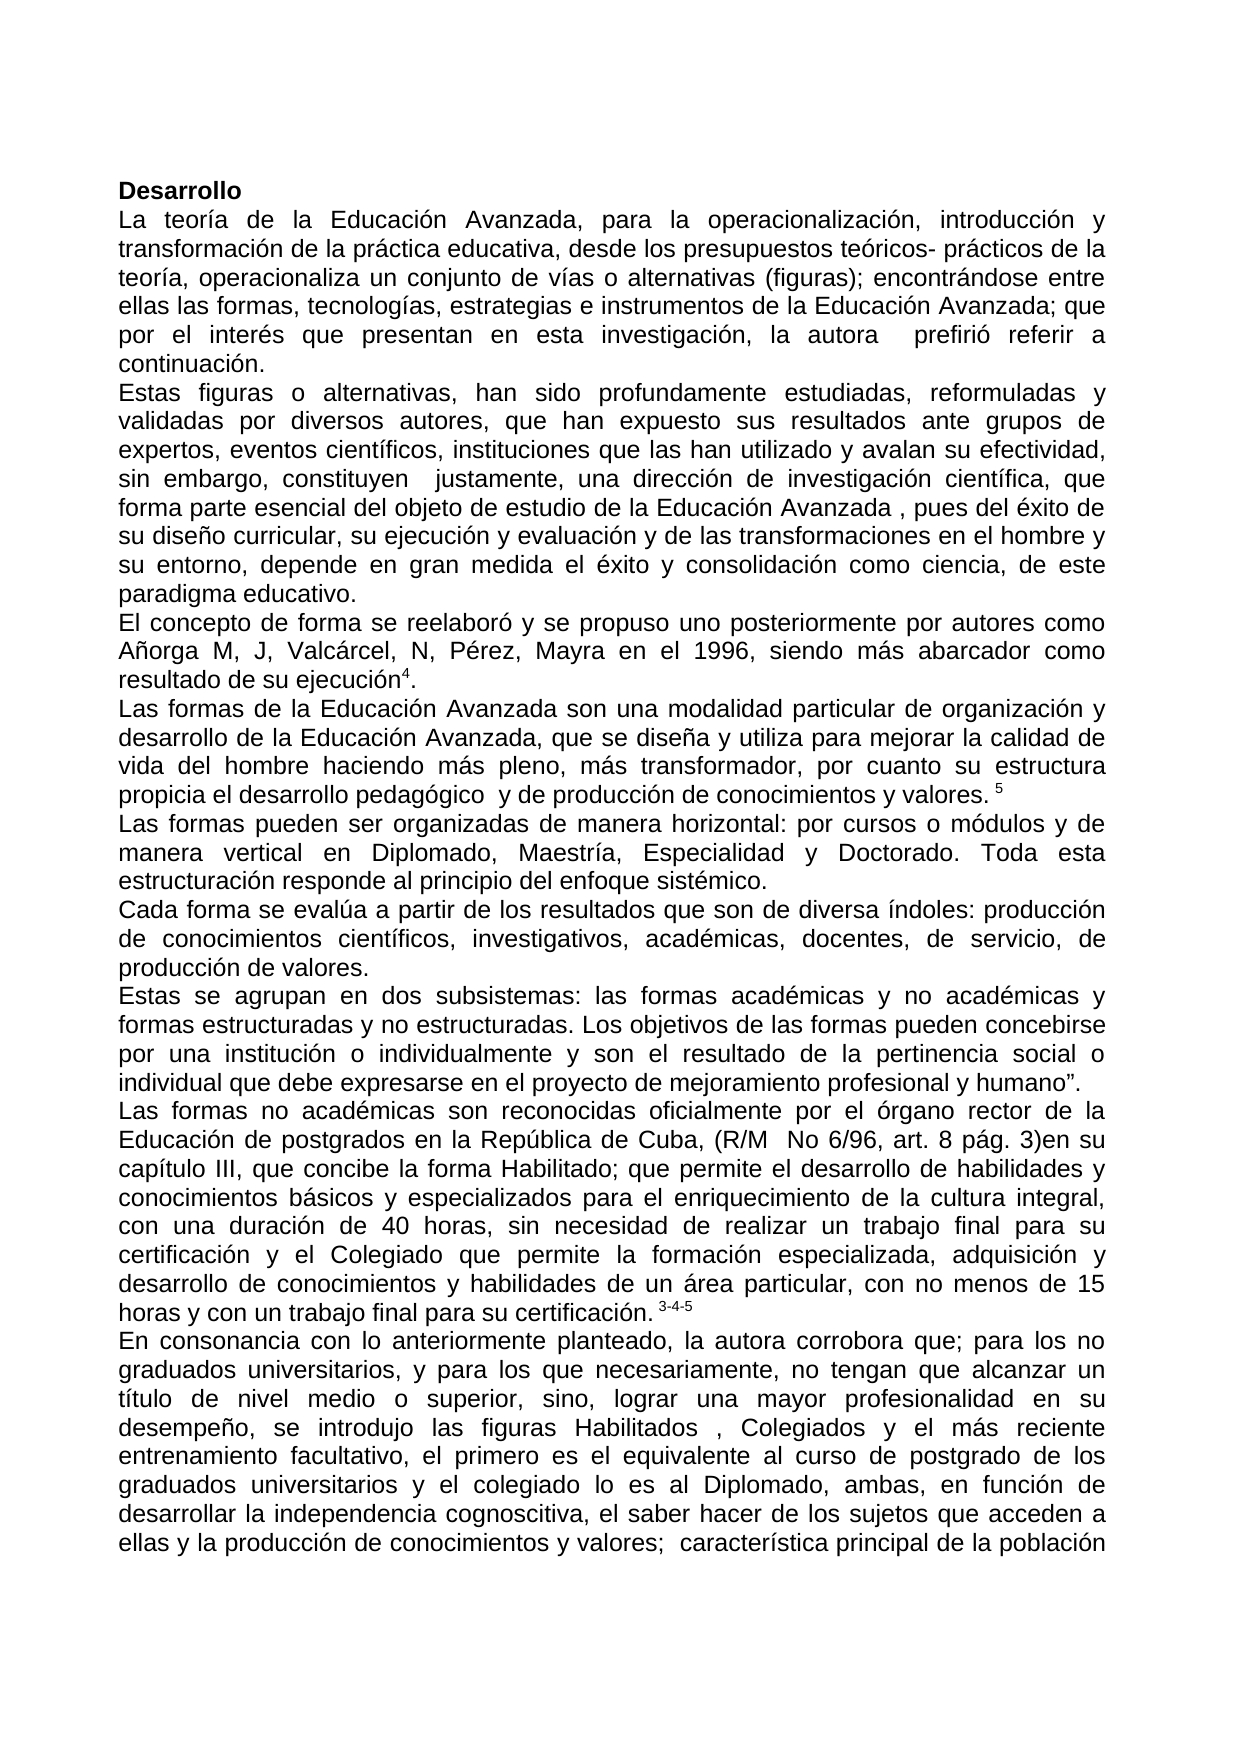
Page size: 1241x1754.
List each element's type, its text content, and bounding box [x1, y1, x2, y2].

text Las formas no académicas son reconocidas oficialmente por el órgano rector de la Educación de postgrados en la República de Cuba, (R/M No 6/96, art. 8 pág. 3)en su capítulo III, que concibe la forma Habilitado; que permite el desarrollo de habilidades y conocimientos básicos y especializados para el enriquecimiento de la cultura integral, con una duración de 40 horas, sin necesidad de realizar un trabajo final para su certificación y el Colegiado que permite la formación especializada, adquisición y desarrollo de conocimientos y habilidades de un área particular, con no menos de 15 horas y con un trabajo final para su certificación. 3-4-5 [118, 1096, 1107, 1326]
text El concepto de forma se reelaboró y se propuso uno posteriormente por autores como Añorga M, J, Valcárcel, N, Pérez, Mayra en el 1996, siendo más abarcador como resultado de su ejecución4. [118, 608, 1107, 694]
text Las formas pueden ser organizadas de manera horizontal: por cursos o módulos y de manera vertical en Diplomado, Maestría, Especialidad y Doctorado. Toda esta estructuración responde al principio del enfoque sistémico. [118, 809, 1107, 895]
text Desarrollo [118, 176, 1107, 205]
text La teoría de la Educación Avanzada, para la operacionalización, introducción y transformación de la práctica educativa, desde los presupuestos teóricos- prácticos de la teoría, operacionaliza un conjunto de vías o alternativas (figuras); encontrándose entre ellas las formas, tecnologías, estrategias e instrumentos de la Educación Avanzada; que por el interés que presentan en esta investigación, la autora prefirió referir a continuación. [118, 205, 1107, 378]
text Estas se agrupan en dos subsistemas: las formas académicas y no académicas y formas estructuradas y no estructuradas. Los objetivos de las formas pueden concebirse por una institución o individualmente y son el resultado de la pertinencia social o individual que debe expresarse en el proyecto de mejoramiento profesional y humano”. [118, 981, 1107, 1096]
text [118, 1326, 1107, 1556]
text Cada forma se evalúa a partir de los resultados que son de diversa índoles: producción de conocimientos científicos, investigativos, académicas, docentes, de servicio, de producción de valores. [118, 895, 1107, 981]
text Las formas de la Educación Avanzada son una modalidad particular de organización y desarrollo de la Educación Avanzada, que se diseña y utiliza para mejorar la calidad de vida del hombre haciendo más pleno, más transformador, por cuanto su estructura propicia el desarrollo pedagógico y de producción de conocimientos y valores. 5 [118, 694, 1107, 809]
text Estas figuras o alternativas, han sido profundamente estudiadas, reformuladas y validadas por diversos autores, que han expuesto sus resultados ante grupos de expertos, eventos científicos, instituciones que las han utilizado y avalan su efectividad, sin embargo, constituyen justamente, una dirección de investigación científica, que forma parte esencial del objeto de estudio de la Educación Avanzada , pues del éxito de su diseño curricular, su ejecución y evaluación y de las transformaciones en el hombre y su entorno, depende en gran medida el éxito y consolidación como ciencia, de este paradigma educativo. [118, 378, 1107, 608]
